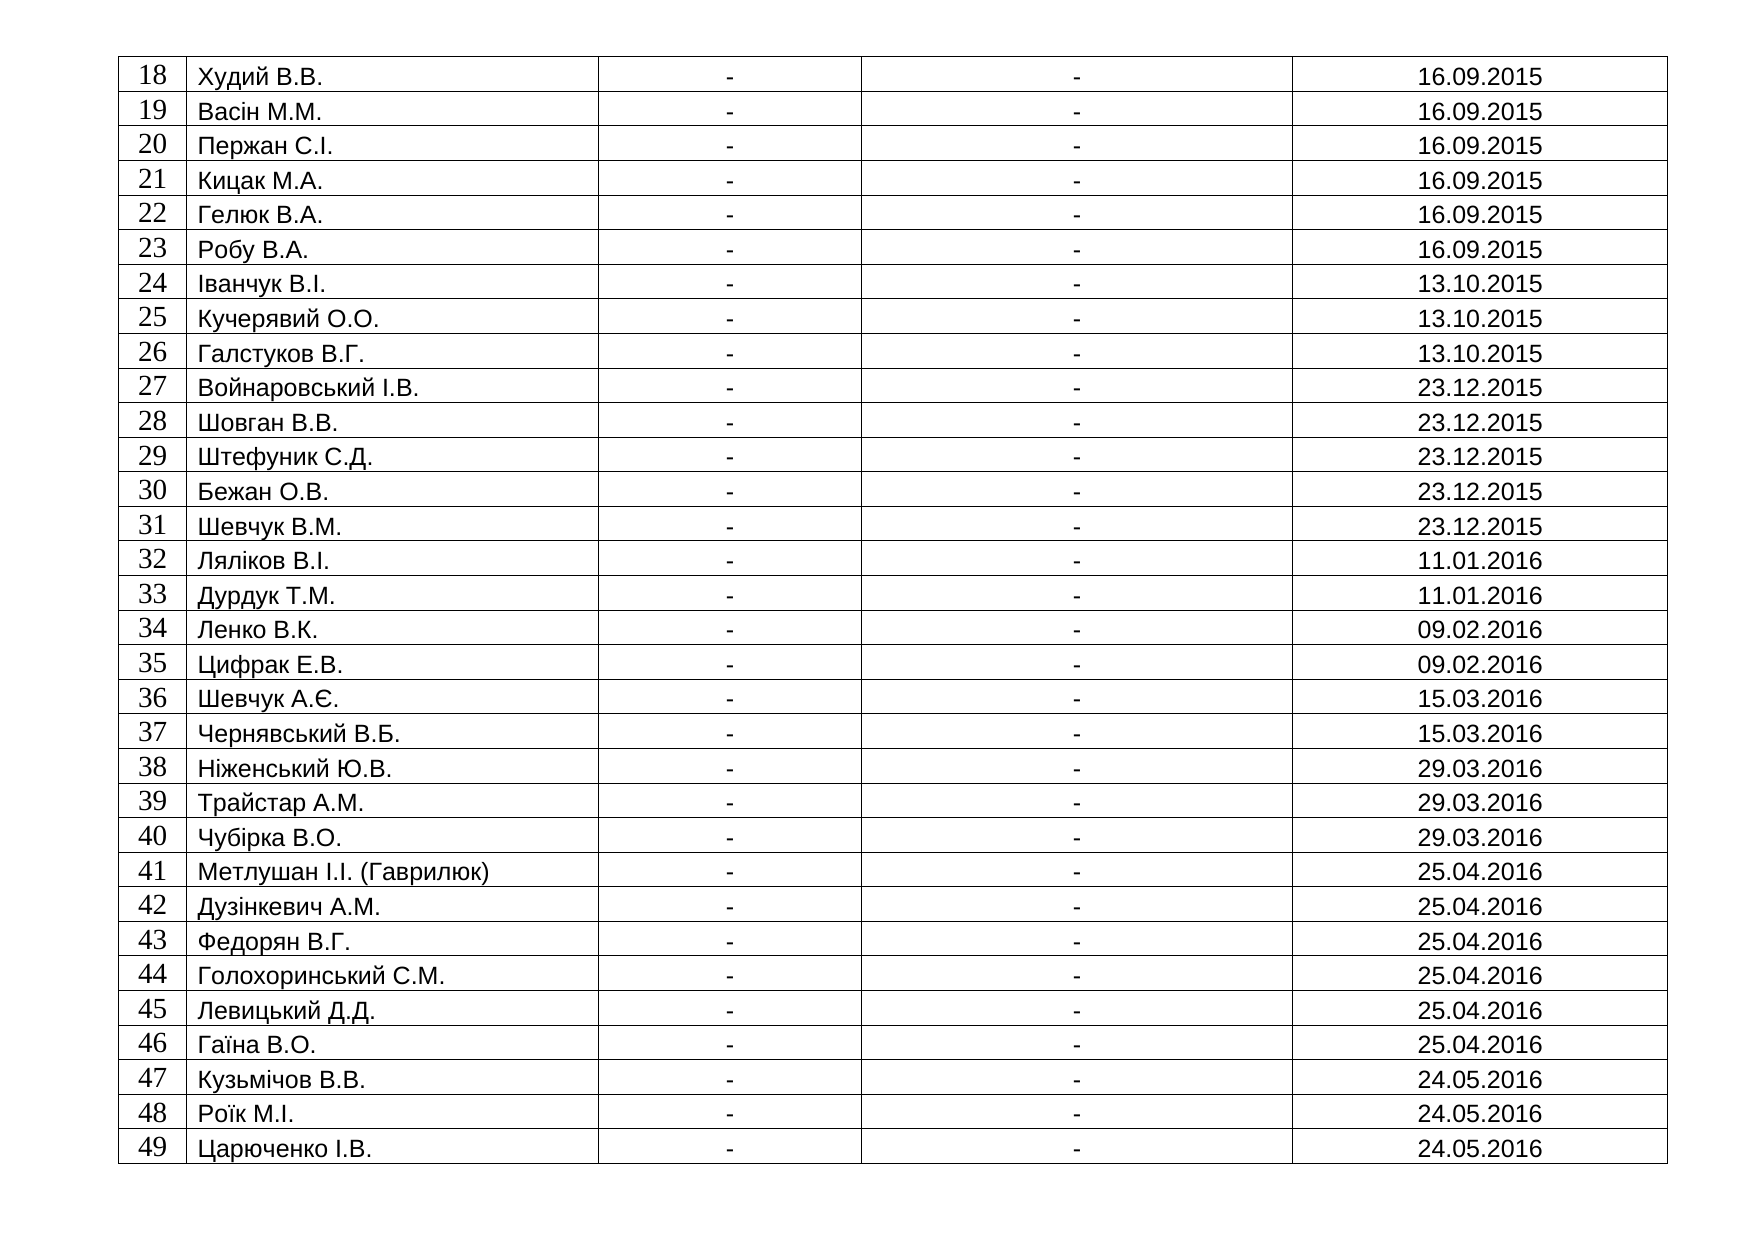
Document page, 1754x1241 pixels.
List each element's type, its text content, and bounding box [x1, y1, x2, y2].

table_cell 24 [119, 265, 186, 298]
table_cell 25.04.2016 [1293, 991, 1667, 1024]
table_cell Васін М.М. [187, 92, 598, 125]
table_cell Федорян В.Г. [187, 922, 598, 955]
table_cell - [599, 956, 861, 990]
table_cell Цифрак Е.В. [187, 645, 598, 679]
table_cell - [599, 472, 861, 506]
table_cell - [862, 1060, 1292, 1094]
table_cell - [862, 1095, 1292, 1128]
table_cell 26 [119, 334, 186, 367]
table_cell - [599, 161, 861, 194]
table_cell - [862, 887, 1292, 921]
table_cell - [599, 438, 861, 471]
table_cell - [599, 196, 861, 229]
table_cell - [862, 541, 1292, 575]
table_cell 13.10.2015 [1293, 265, 1667, 298]
table_cell - [599, 57, 861, 91]
table_cell 23.12.2015 [1293, 472, 1667, 506]
table_cell 25.04.2016 [1293, 1026, 1667, 1059]
table_cell 29.03.2016 [1293, 749, 1667, 782]
table_cell Кицак М.А. [187, 161, 598, 194]
table_cell Ленко В.К. [187, 611, 598, 644]
table_cell - [862, 991, 1292, 1024]
table_cell Штефуник С.Д. [187, 438, 598, 471]
table_cell Ляліков В.І. [187, 541, 598, 575]
table_cell 09.02.2016 [1293, 645, 1667, 679]
table_cell Гаїна В.О. [187, 1026, 598, 1059]
table_cell - [599, 680, 861, 713]
table_cell - [862, 161, 1292, 194]
table_cell 11.01.2016 [1293, 576, 1667, 609]
table_cell Іванчук В.І. [187, 265, 598, 298]
table_cell 49 [119, 1129, 186, 1163]
table_cell 16.09.2015 [1293, 126, 1667, 160]
table_cell 16.09.2015 [1293, 196, 1667, 229]
table_cell 23.12.2015 [1293, 403, 1667, 437]
table_cell - [862, 922, 1292, 955]
table_cell 24.05.2016 [1293, 1129, 1667, 1163]
table_cell Ніженський Ю.В. [187, 749, 598, 782]
table_cell Голохоринський С.М. [187, 956, 598, 990]
table_cell 45 [119, 991, 186, 1024]
table_cell 16.09.2015 [1293, 92, 1667, 125]
table_cell 15.03.2016 [1293, 714, 1667, 748]
table_cell 29.03.2016 [1293, 784, 1667, 817]
table_cell 11.01.2016 [1293, 541, 1667, 575]
table_cell - [599, 576, 861, 609]
table_cell - [599, 265, 861, 298]
table_cell - [862, 472, 1292, 506]
table_cell 41 [119, 853, 186, 886]
table_cell 28 [119, 403, 186, 437]
table_cell - [599, 541, 861, 575]
table_cell - [599, 887, 861, 921]
table_cell - [862, 749, 1292, 782]
table_cell - [599, 1095, 861, 1128]
table_cell Пержан С.І. [187, 126, 598, 160]
table_cell Трайстар А.М. [187, 784, 598, 817]
table_cell 44 [119, 956, 186, 990]
table_cell - [599, 611, 861, 644]
table_cell 29 [119, 438, 186, 471]
table_cell 23 [119, 230, 186, 264]
table_cell 48 [119, 1095, 186, 1128]
table_cell - [599, 991, 861, 1024]
table_cell - [599, 749, 861, 782]
table_cell Худий В.В. [187, 57, 598, 91]
table_cell Кучерявий О.О. [187, 299, 598, 333]
table_cell - [862, 196, 1292, 229]
table_cell - [862, 265, 1292, 298]
table_cell - [862, 576, 1292, 609]
table_cell - [599, 403, 861, 437]
table_cell 31 [119, 507, 186, 540]
table_cell 42 [119, 887, 186, 921]
table_cell Шевчук В.М. [187, 507, 598, 540]
table_cell Гелюк В.А. [187, 196, 598, 229]
table_cell - [599, 853, 861, 886]
table_cell - [599, 1129, 861, 1163]
table_cell 25.04.2016 [1293, 887, 1667, 921]
table_cell 25 [119, 299, 186, 333]
table_cell 25.04.2016 [1293, 956, 1667, 990]
table_cell - [599, 645, 861, 679]
table_cell Дузінкевич А.М. [187, 887, 598, 921]
table_cell 37 [119, 714, 186, 748]
table_cell Роїк М.І. [187, 1095, 598, 1128]
table_cell - [599, 299, 861, 333]
table_cell Чернявський В.Б. [187, 714, 598, 748]
table_cell Шовган В.В. [187, 403, 598, 437]
table_cell - [599, 92, 861, 125]
table_cell Царюченко І.В. [187, 1129, 598, 1163]
table_cell Кузьмічов В.В. [187, 1060, 598, 1094]
table_cell - [862, 818, 1292, 852]
table_cell 13.10.2015 [1293, 334, 1667, 367]
table_cell - [599, 507, 861, 540]
table_cell - [862, 680, 1292, 713]
table_cell - [862, 784, 1292, 817]
table_cell - [862, 299, 1292, 333]
table_cell - [599, 334, 861, 367]
table_cell 33 [119, 576, 186, 609]
table_cell - [862, 956, 1292, 990]
table_cell Бежан О.В. [187, 472, 598, 506]
table_cell 24.05.2016 [1293, 1095, 1667, 1128]
table_cell - [862, 645, 1292, 679]
table_cell 27 [119, 369, 186, 402]
table_cell Шевчук А.Є. [187, 680, 598, 713]
table_cell 32 [119, 541, 186, 575]
table_cell - [862, 230, 1292, 264]
table_cell - [862, 92, 1292, 125]
table_cell 46 [119, 1026, 186, 1059]
table_cell 25.04.2016 [1293, 922, 1667, 955]
table_cell 19 [119, 92, 186, 125]
table_cell 16.09.2015 [1293, 230, 1667, 264]
table_cell - [862, 714, 1292, 748]
table_cell - [862, 126, 1292, 160]
table_cell 16.09.2015 [1293, 161, 1667, 194]
table_cell 39 [119, 784, 186, 817]
table_cell 20 [119, 126, 186, 160]
table_cell Галстуков В.Г. [187, 334, 598, 367]
table_cell 23.12.2015 [1293, 369, 1667, 402]
table_cell Метлушан І.І. (Гаврилюк) [187, 853, 598, 886]
table_cell - [862, 507, 1292, 540]
table_cell - [599, 922, 861, 955]
table_cell - [599, 714, 861, 748]
table_cell - [862, 334, 1292, 367]
table_cell - [862, 403, 1292, 437]
table_cell Левицький Д.Д. [187, 991, 598, 1024]
table_cell - [862, 1026, 1292, 1059]
table_cell - [862, 1129, 1292, 1163]
table_cell 36 [119, 680, 186, 713]
table_cell 21 [119, 161, 186, 194]
table_cell 13.10.2015 [1293, 299, 1667, 333]
table_cell 23.12.2015 [1293, 438, 1667, 471]
table_cell 40 [119, 818, 186, 852]
table_cell - [599, 1026, 861, 1059]
table_cell Войнаровський І.В. [187, 369, 598, 402]
table_cell Чубірка В.О. [187, 818, 598, 852]
table_cell - [862, 853, 1292, 886]
table_cell 23.12.2015 [1293, 507, 1667, 540]
table_cell - [599, 230, 861, 264]
table_cell - [862, 369, 1292, 402]
table_cell 43 [119, 922, 186, 955]
table_cell - [862, 611, 1292, 644]
table_cell 34 [119, 611, 186, 644]
table_cell 16.09.2015 [1293, 57, 1667, 91]
table_cell - [599, 126, 861, 160]
table_cell 30 [119, 472, 186, 506]
table_cell 38 [119, 749, 186, 782]
table_cell 29.03.2016 [1293, 818, 1667, 852]
table_cell Робу В.А. [187, 230, 598, 264]
table_cell 25.04.2016 [1293, 853, 1667, 886]
table_cell 24.05.2016 [1293, 1060, 1667, 1094]
table_cell 35 [119, 645, 186, 679]
table_cell - [862, 438, 1292, 471]
table_cell 22 [119, 196, 186, 229]
table_cell Дурдук Т.М. [187, 576, 598, 609]
table_cell - [599, 818, 861, 852]
table_cell - [862, 57, 1292, 91]
table_cell - [599, 369, 861, 402]
table_cell 09.02.2016 [1293, 611, 1667, 644]
table_cell - [599, 784, 861, 817]
table_cell 18 [119, 57, 186, 91]
table_cell 47 [119, 1060, 186, 1094]
table_cell 15.03.2016 [1293, 680, 1667, 713]
table_cell - [599, 1060, 861, 1094]
